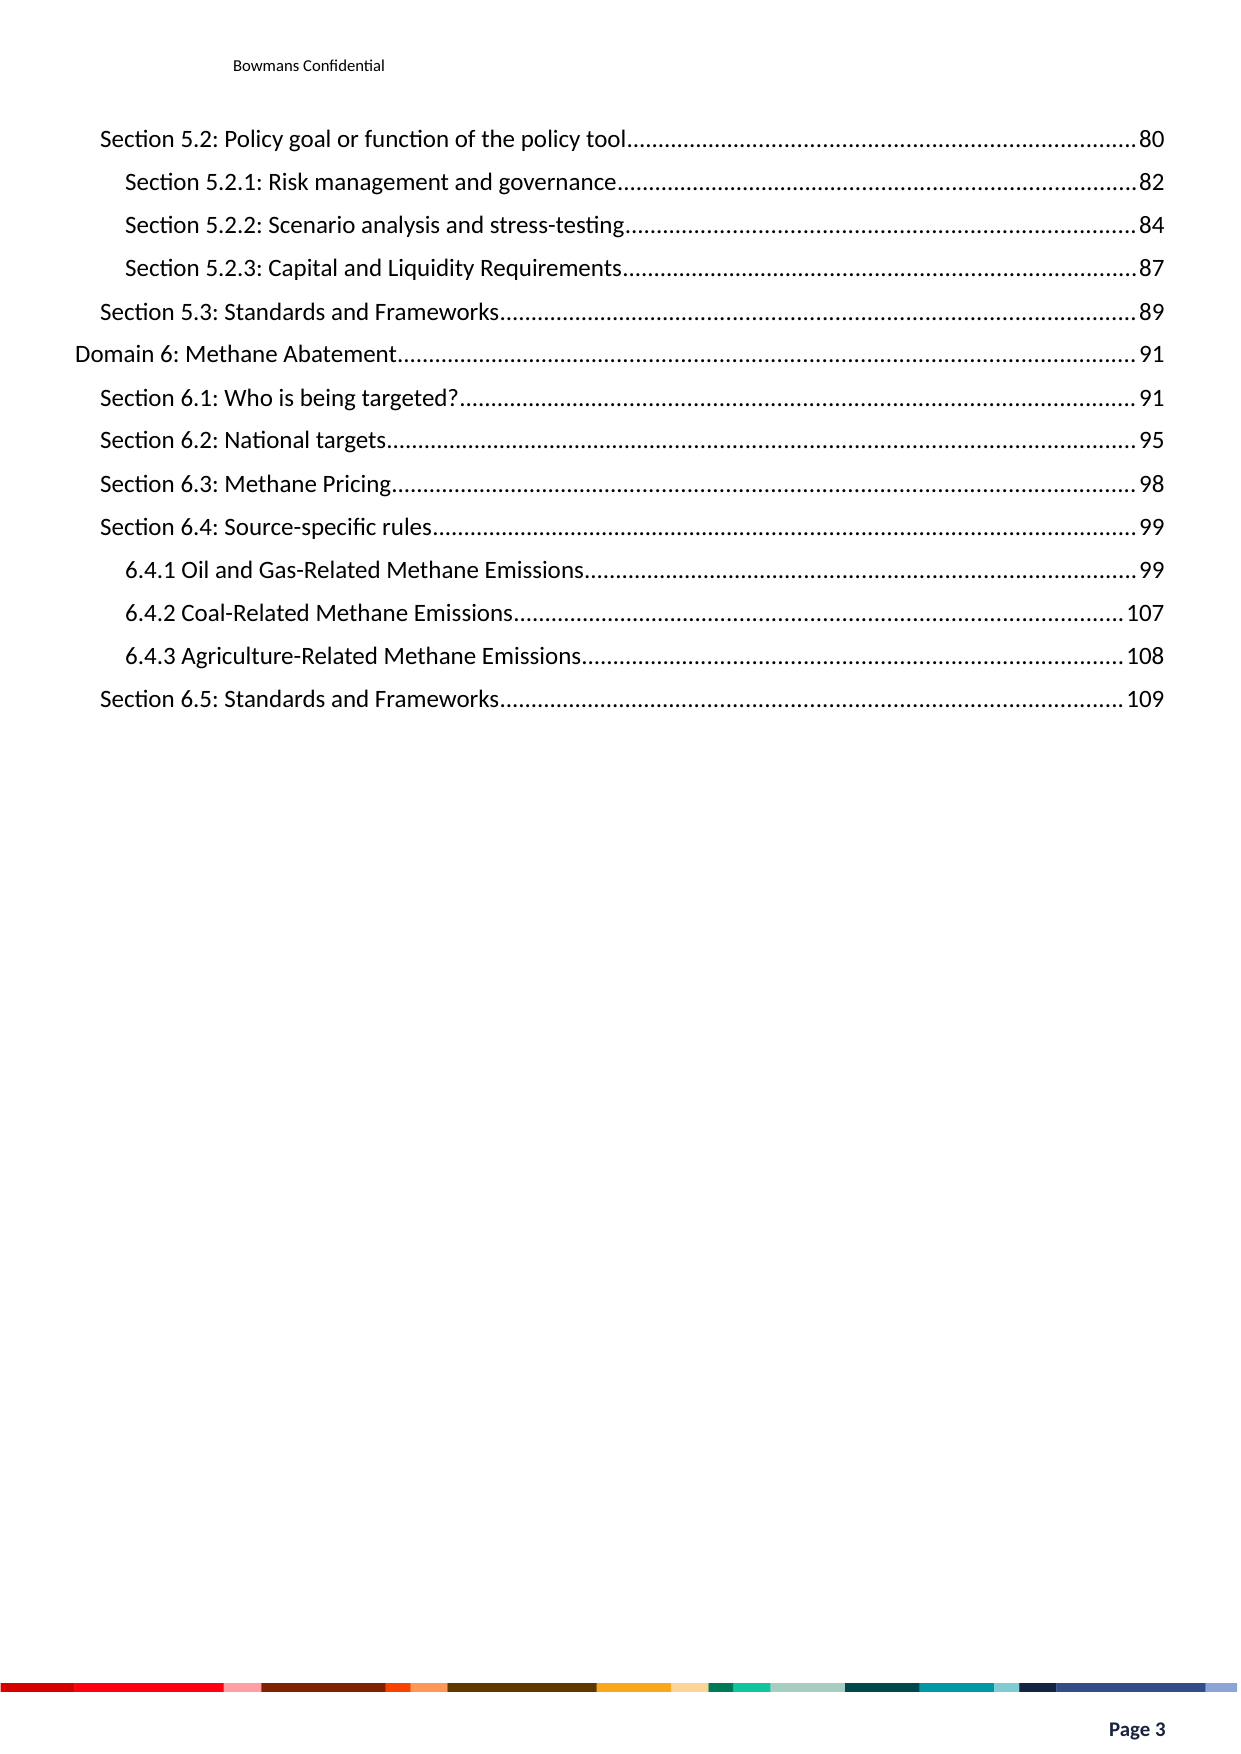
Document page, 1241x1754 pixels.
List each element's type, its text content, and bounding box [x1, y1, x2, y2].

text 6.4.3 Agriculture-Related Methane Emissions 108 [125, 640, 1165, 670]
text Section 6.5: Standards and Frameworks 109 [100, 683, 1165, 713]
text Section 5.2: Policy goal or function of the policy tool 80 [100, 123, 1165, 154]
text 6.4.2 Coal-Related Methane Emissions 107 [125, 597, 1165, 627]
text Section 6.4: Source-specific rules 99 [100, 511, 1165, 541]
text Section 5.2.2: Scenario analysis and stress-testing 84 [125, 209, 1165, 240]
picture [0, 1683, 1236, 1692]
text Section 5.3: Standards and Frameworks 89 [100, 296, 1165, 326]
text Domain 6: Methane Abatement 91 [75, 339, 1165, 369]
text Section 6.3: Methane Pricing 98 [100, 468, 1165, 498]
text Section 6.1: Who is being targeted? 91 [100, 382, 1165, 412]
text Section 6.2: National targets 95 [100, 425, 1165, 455]
text 6.4.1 Oil and Gas-Related Methane Emissions 99 [125, 554, 1165, 584]
text Section 5.2.1: Risk management and governance 82 [125, 167, 1165, 197]
text Section 5.2.3: Capital and Liquidity Requirements 87 [125, 253, 1165, 283]
